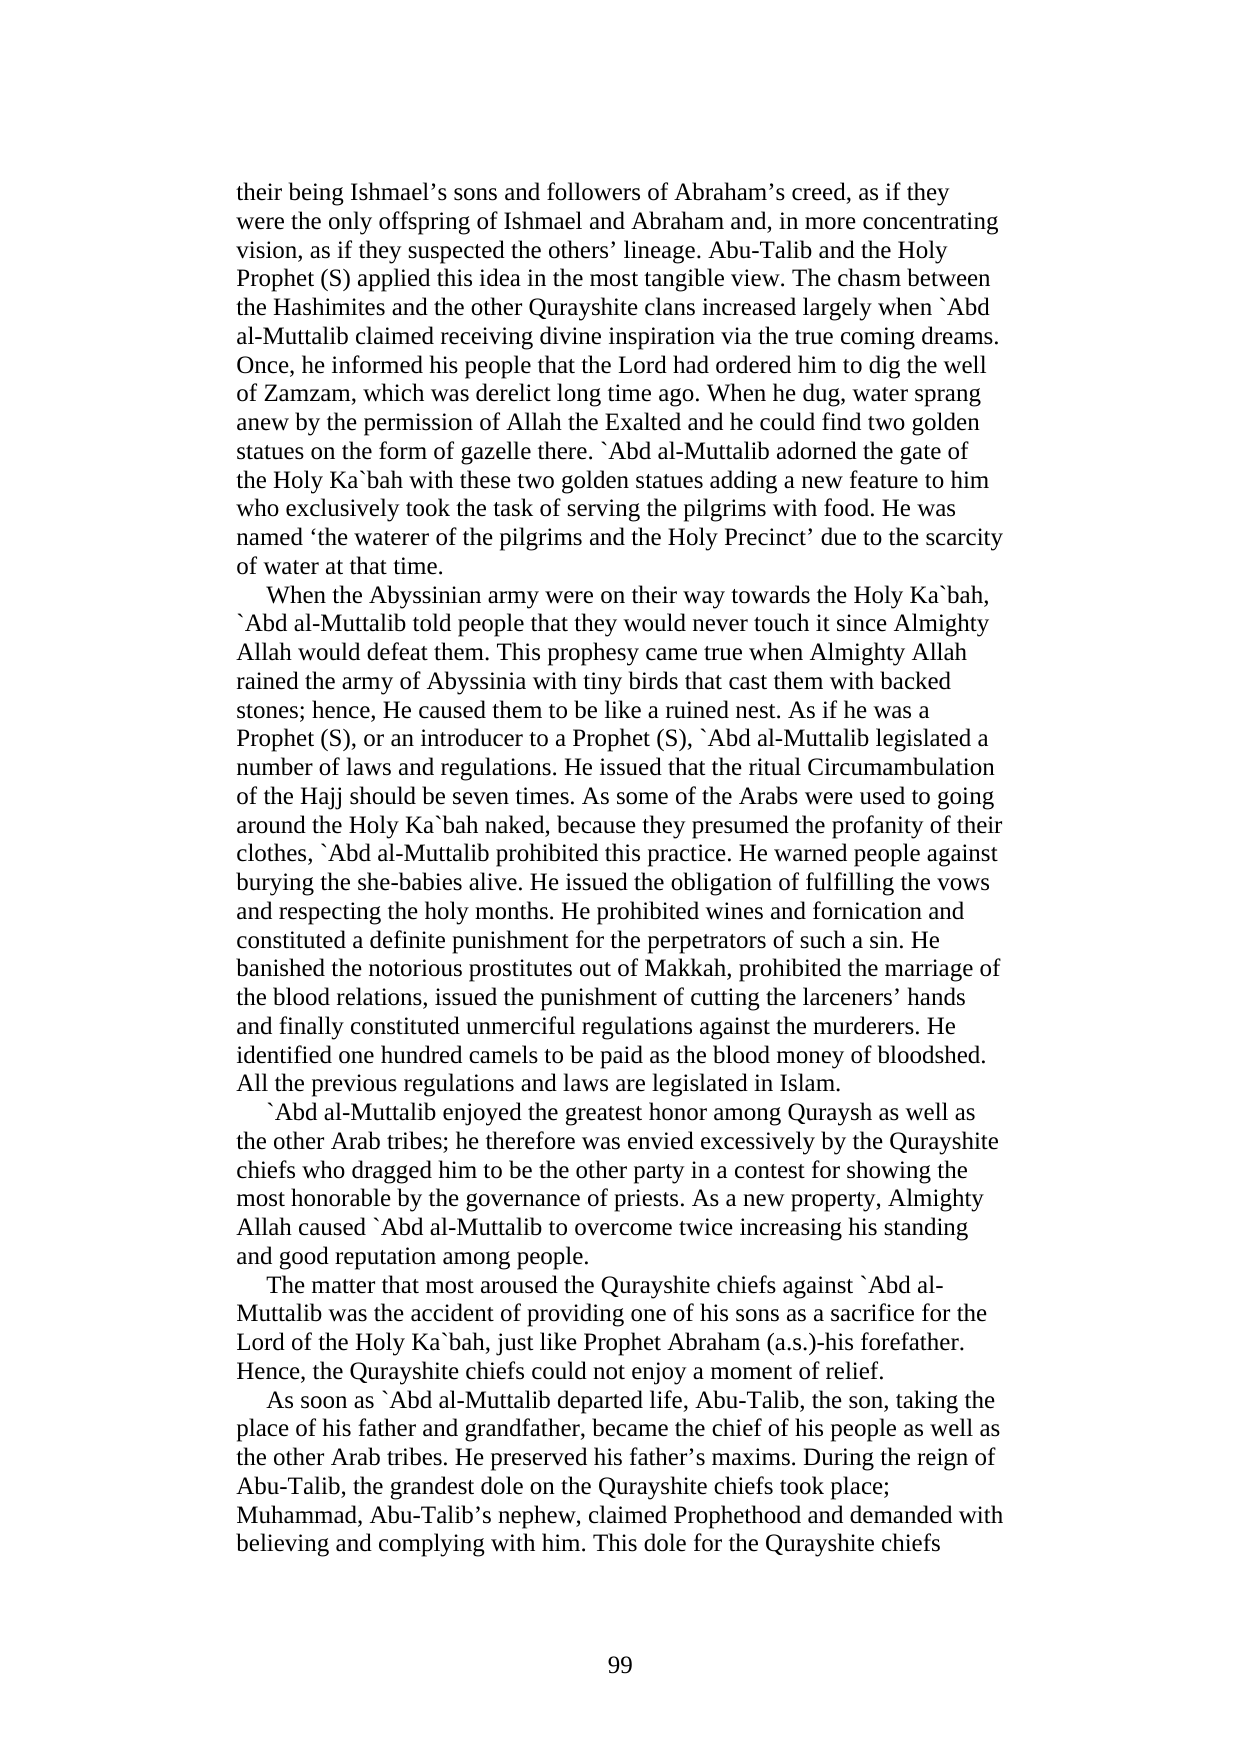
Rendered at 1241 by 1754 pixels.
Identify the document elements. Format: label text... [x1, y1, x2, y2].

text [236, 177, 1004, 580]
text When the Abyssinian army were on their way towards the Holy Ka`bah, `Abd al-Muttalib told people that they would never touch it since Almighty Allah would defeat them. This prophesy came true when Almighty Allah rained the army of Abyssinia with tiny birds that cast them with backed stones; hence, He caused them to be like a ruined nest. As if he was a Prophet (S), or an introducer to a Prophet (S), `Abd al-Muttalib legislated a number of laws and regulations. He issued that the ritual Circumambulation of the Hajj should be seven times. As some of the Arabs were used to going around the Holy Ka`bah naked, because they presumed the profanity of their clothes, `Abd al-Muttalib prohibited this practice. He warned people against burying the she-babies alive. He issued the obligation of fulfilling the vows and respecting the holy months. He prohibited wines and fornication and constituted a definite punishment for the perpetrators of such a sin. He banished the notorious prostitutes out of Makkah, prohibited the marriage of the blood relations, issued the punishment of cutting the larceners’ hands and finally constituted unmerciful regulations against the murderers. He identified one hundred camels to be paid as the blood money of bloodshed. All the previous regulations and laws are legislated in Islam. [236, 580, 1004, 1097]
text The matter that most aroused the Qurayshite chiefs against `Abd al-Muttalib was the accident of providing one of his sons as a sacrifice for the Lord of the Holy Ka`bah, just like Prophet Abraham (a.s.)-his forefather. Hence, the Qurayshite chiefs could not enjoy a moment of relief. [236, 1270, 1004, 1385]
text `Abd al-Muttalib enjoyed the greatest honor among Quraysh as well as the other Arab tribes; he therefore was envied excessively by the Qurayshite chiefs who dragged him to be the other party in a contest for showing the most honorable by the governance of priests. As a new property, Almighty Allah caused `Abd al-Muttalib to overcome twice increasing his standing and good reputation among people. [236, 1097, 1004, 1270]
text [236, 1385, 1004, 1557]
